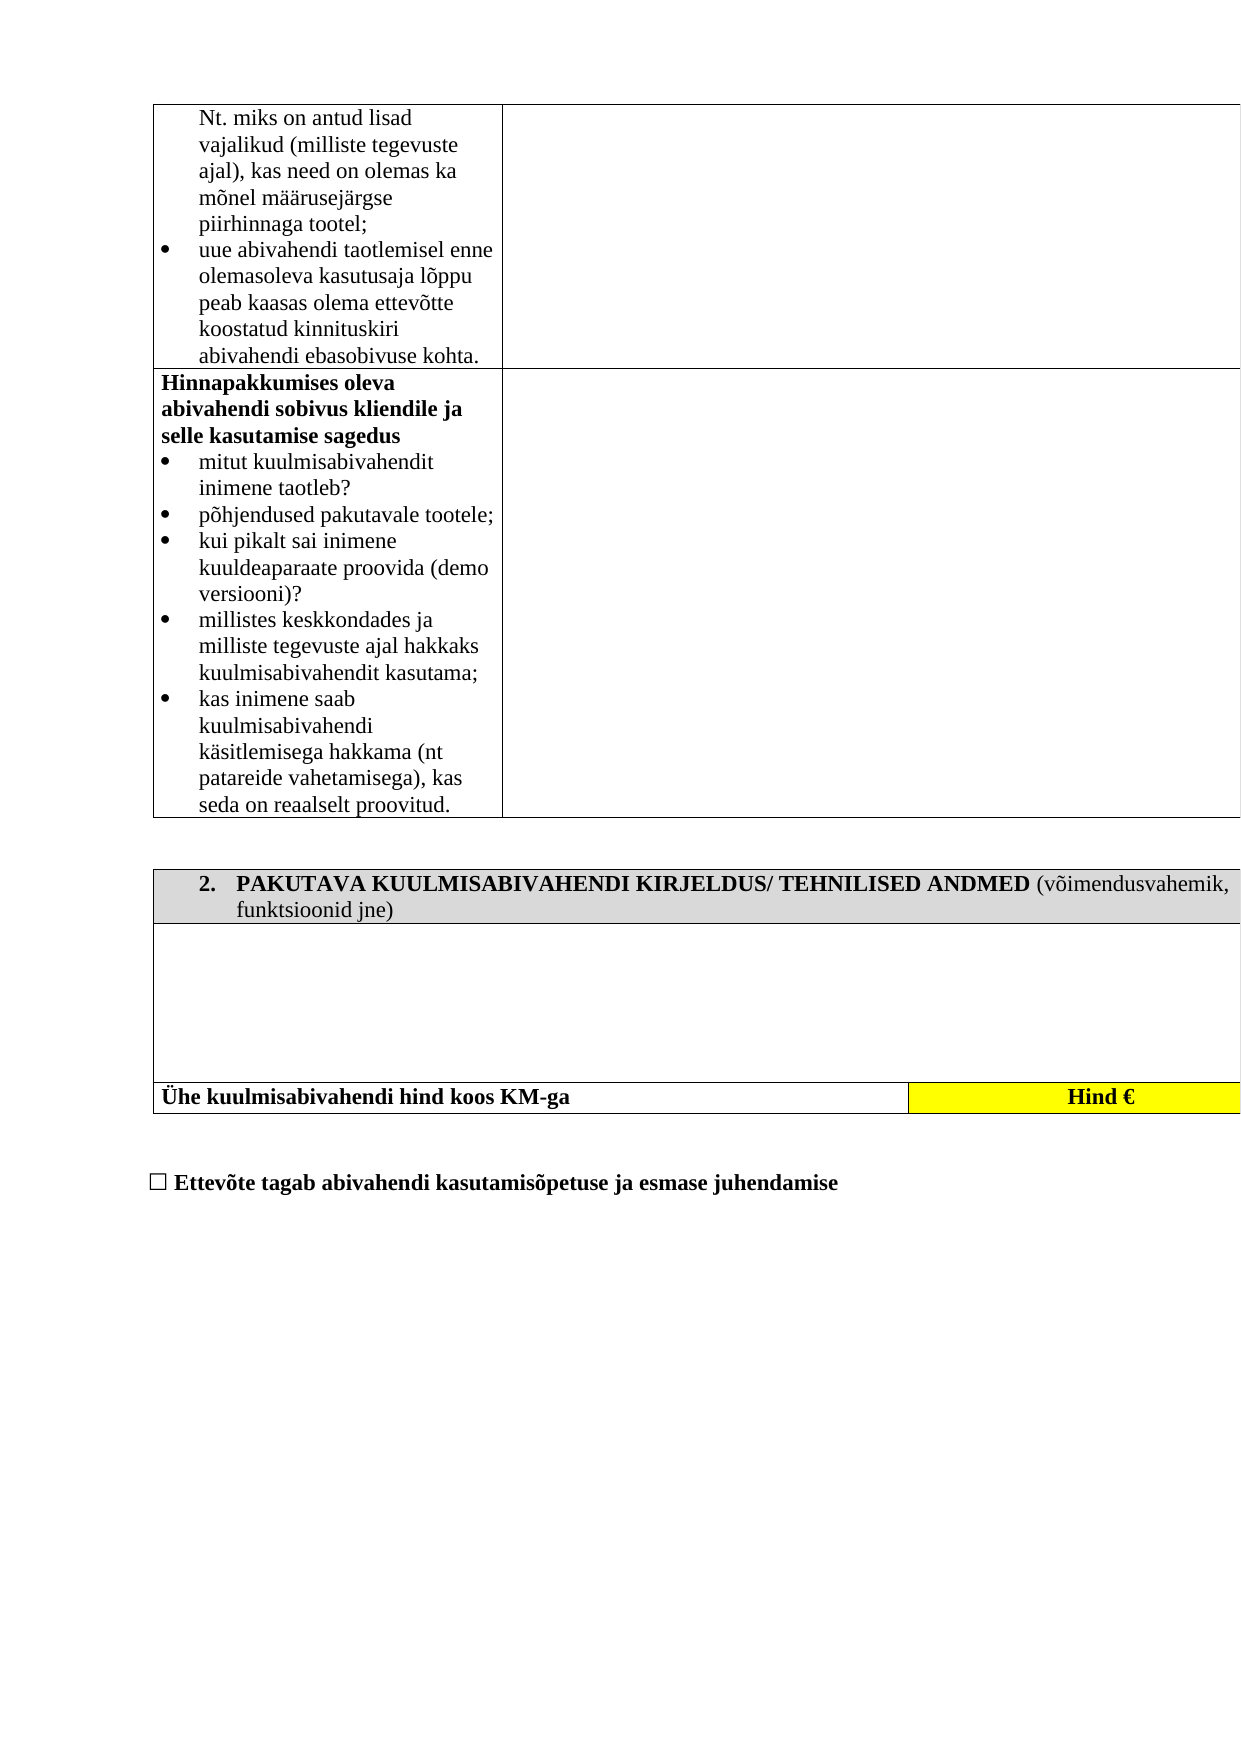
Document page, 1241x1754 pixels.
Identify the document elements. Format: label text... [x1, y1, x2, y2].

table_cell Ühe kuulmisabivahendi hind koos KM-ga [154, 1083, 908, 1113]
table_cell Hinnapakkumises oleva abivahendi sobivus kliendile ja selle kasutamise sagedus mitut kuulmisabivahendit inimene taotleb? põhjendused pakutavale tootele; kui pikalt sai inimene kuuldeaparaate proovida (demo versiooni)? millistes keskkondades ja milliste tegevuste ajal hakkaks kuulmisabivahendit kasutama; kas inimene saab kuulmisabivahendi käsitlemisega hakkama (nt patareide vahetamisega), kas seda on reaalselt proovitud. [154, 369, 502, 817]
table_cell [154, 924, 1240, 1082]
table_cell Hind € [909, 1083, 1240, 1113]
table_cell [154, 105, 502, 368]
table_header PAKUTAVA KUULMISABIVAHENDI KIRJELDUS/ TEHNILISED ANDMED (võimendusvahemik, funktsioonid jne) [154, 870, 1240, 923]
table_cell [503, 105, 1240, 368]
table_cell [503, 369, 1240, 817]
text Ettevõte tagab abivahendi kasutamisõpetuse ja esmase juhendamise [148, 1165, 1093, 1197]
